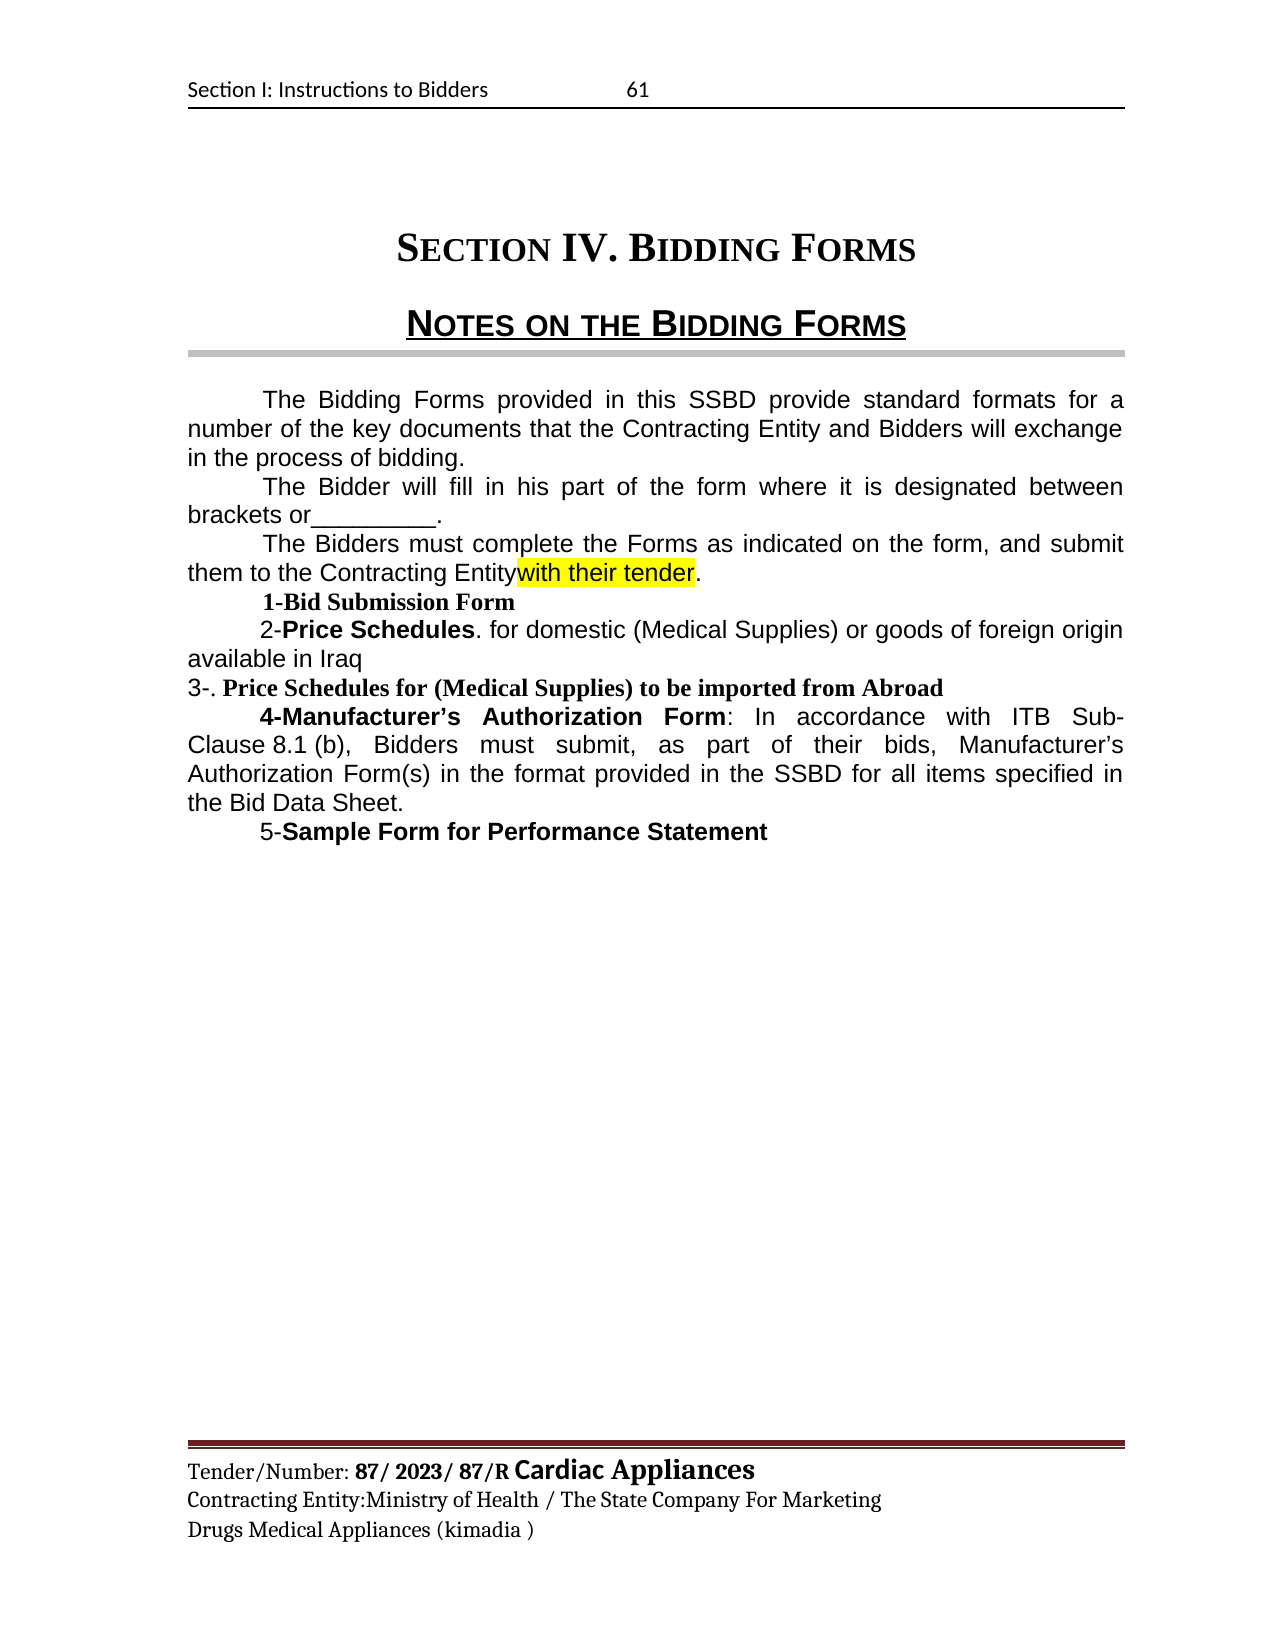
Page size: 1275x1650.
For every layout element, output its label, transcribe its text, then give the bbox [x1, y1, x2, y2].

text 1-Bid Submission Form [187, 587, 1125, 615]
text 5-Sample Form for Performance Statement [182, 817, 777, 846]
text 3-. Price Schedules for (Medical Supplies) to be imported from Abroad [187, 673, 1125, 702]
text 2-Price Schedules. for domestic (Medical Supplies) or goods of foreign origin available in Iraq [187, 615, 1125, 673]
subtitle Section IV. Bidding Forms [187, 223, 1125, 271]
text The Bidder will fill in his part of the form where it is designated between brackets or_________. [187, 472, 1125, 529]
text 4-Manufacturer’s Authorization Form: In accordance with ITB Sub-Clause 8.1 (b), Bidders must submit, as part of their bids, Manufacturer’s Authorization Form(s) in the format provided in the SSBD for all items specified in the Bid Data Sheet. [187, 702, 1125, 817]
text The Bidders must complete the Forms as indicated on the form, and submit them to the Contracting Entitywith their tender. [187, 529, 1125, 587]
text The Bidding Forms provided in this SSBD provide standard formats for a number of the key documents that the Contracting Entity and Bidders will exchange in the process of bidding. [187, 385, 1125, 472]
subtitle Notes on the Bidding Forms [187, 301, 1125, 357]
